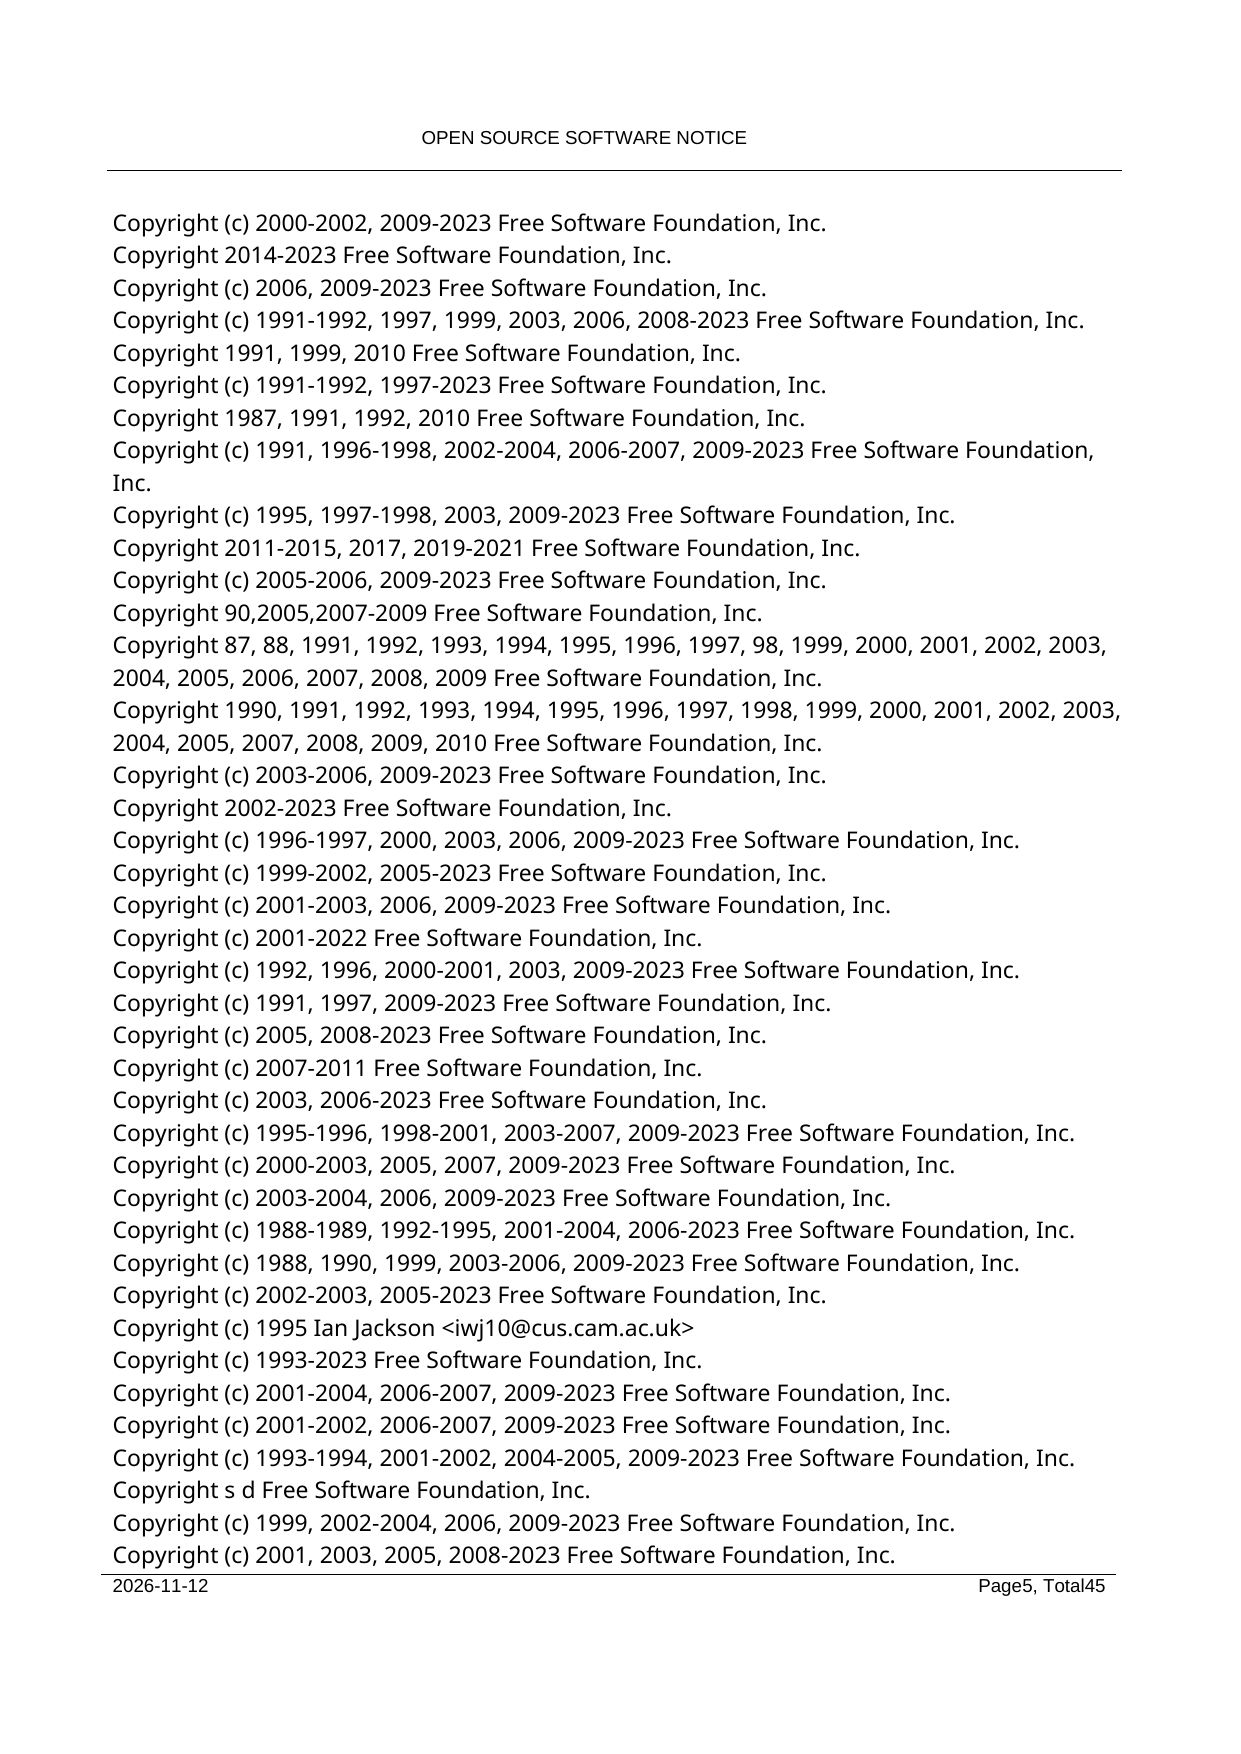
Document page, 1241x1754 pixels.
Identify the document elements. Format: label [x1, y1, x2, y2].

text [112, 206, 1128, 1571]
